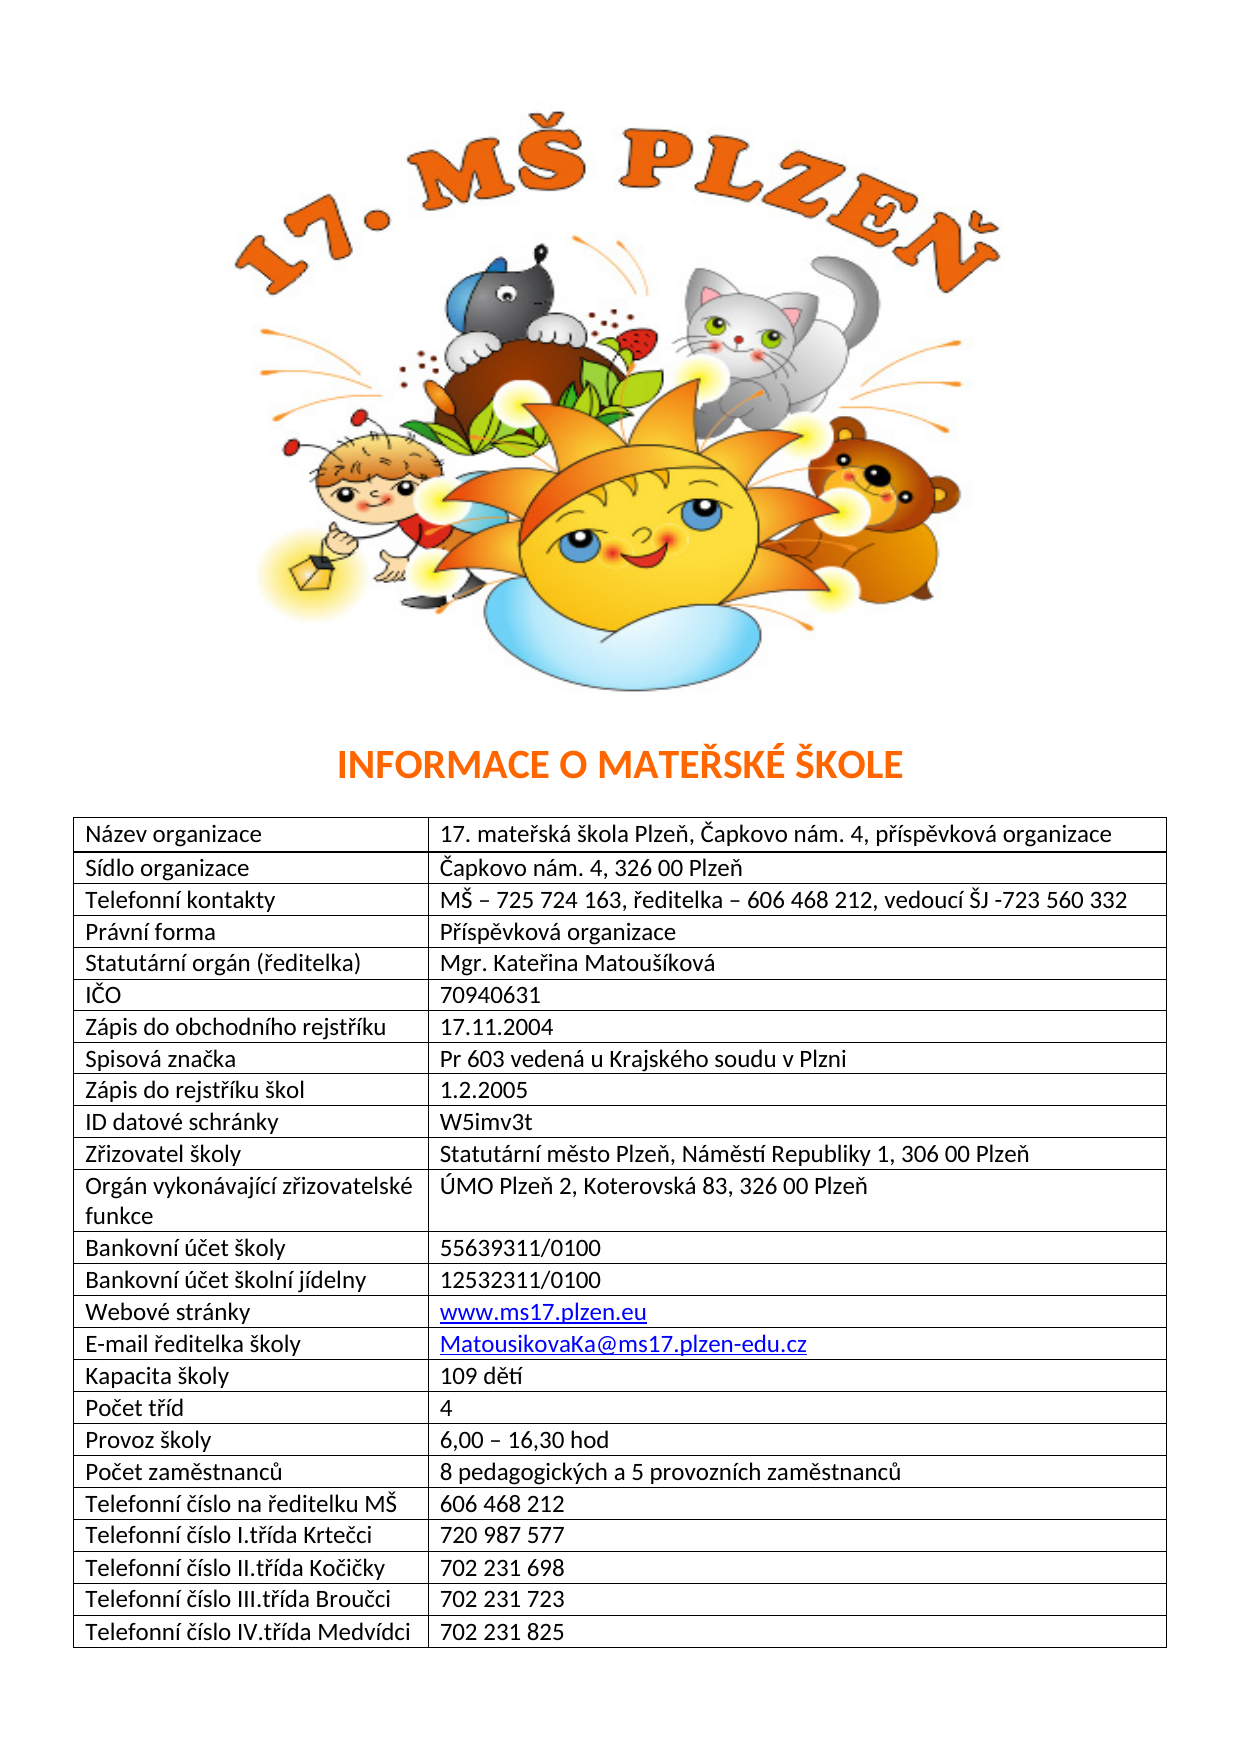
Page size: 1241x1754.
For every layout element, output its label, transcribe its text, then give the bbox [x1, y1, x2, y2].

table_cell 720 987 577 [429, 1520, 1166, 1551]
table_cell MatousikovaKa@ms17.plzen-edu.cz [429, 1328, 1166, 1359]
table_cell Orgán vykonávající zřizovatelské funkce [74, 1170, 428, 1231]
table_cell 55639311/0100 [429, 1232, 1166, 1263]
table_cell www.ms17.plzen.eu [429, 1296, 1166, 1327]
table_cell W5imv3t [429, 1106, 1166, 1137]
table_cell Statutární město Plzeň, Náměstí Republiky 1, 306 00 Plzeň [429, 1138, 1166, 1169]
table_cell 17.11.2004 [429, 1011, 1166, 1042]
table_cell 606 468 212 [429, 1488, 1166, 1519]
table_cell Zápis do obchodního rejstříku [74, 1011, 428, 1042]
table_cell Spisová značka [74, 1043, 428, 1073]
table_cell Právní forma [74, 916, 428, 947]
table_cell Provoz školy [74, 1424, 428, 1455]
table_cell Počet tříd [74, 1392, 428, 1423]
table_cell Telefonní číslo II.třída Kočičky [74, 1552, 428, 1583]
table_cell Telefonní číslo I.třída Krtečci [74, 1520, 428, 1551]
table_cell E-mail ředitelka školy [74, 1328, 428, 1359]
table_cell Pr 603 vedená u Krajského soudu v Plzni [429, 1043, 1166, 1073]
table_cell Kapacita školy [74, 1360, 428, 1391]
table_cell Bankovní účet školní jídelny [74, 1264, 428, 1295]
table_cell Statutární orgán (ředitelka) [74, 948, 428, 978]
table_header 17. mateřská škola Plzeň, Čapkovo nám. 4, příspěvková organizace [429, 818, 1166, 851]
table_cell 70940631 [429, 980, 1166, 1010]
table_cell Telefonní číslo IV.třída Medvídci [74, 1616, 428, 1647]
table_cell 6,00 – 16,30 hod [429, 1424, 1166, 1455]
table_cell Webové stránky [74, 1296, 428, 1327]
table_cell 702 231 698 [429, 1552, 1166, 1583]
table_cell Sídlo organizace [74, 853, 428, 883]
table_cell Bankovní účet školy [74, 1232, 428, 1263]
table_cell IČO [74, 980, 428, 1010]
table_cell Počet zaměstnanců [74, 1456, 428, 1487]
table_cell Mgr. Kateřina Matoušíková [429, 948, 1166, 978]
table_cell 8 pedagogických a 5 provozních zaměstnanců [429, 1456, 1166, 1487]
table_cell 702 231 723 [429, 1584, 1166, 1614]
table_cell Zápis do rejstříku škol [74, 1074, 428, 1105]
picture [222, 94, 1018, 713]
table_cell 702 231 825 [429, 1616, 1166, 1647]
table_cell Telefonní číslo III.třída Broučci [74, 1584, 428, 1614]
table_cell Čapkovo nám. 4, 326 00 Plzeň [429, 853, 1166, 883]
table_cell Telefonní číslo na ředitelku MŠ [74, 1488, 428, 1519]
table_cell 1.2.2005 [429, 1074, 1166, 1105]
table_cell 12532311/0100 [429, 1264, 1166, 1295]
table_cell ÚMO Plzeň 2, Koterovská 83, 326 00 Plzeň [429, 1170, 1166, 1231]
table_cell Příspěvková organizace [429, 916, 1166, 947]
table_header Název organizace [74, 818, 428, 851]
table_cell ID datové schránky [74, 1106, 428, 1137]
table_cell 109 dětí [429, 1360, 1166, 1391]
table_cell Zřizovatel školy [74, 1138, 428, 1169]
table_cell 4 [429, 1392, 1166, 1423]
text INFORMACE O MATEŘSKÉ ŠKOLE [89, 738, 1152, 788]
table_cell Telefonní kontakty [74, 884, 428, 914]
table_cell MŠ – 725 724 163, ředitelka – 606 468 212, vedoucí ŠJ -723 560 332 [429, 884, 1166, 914]
